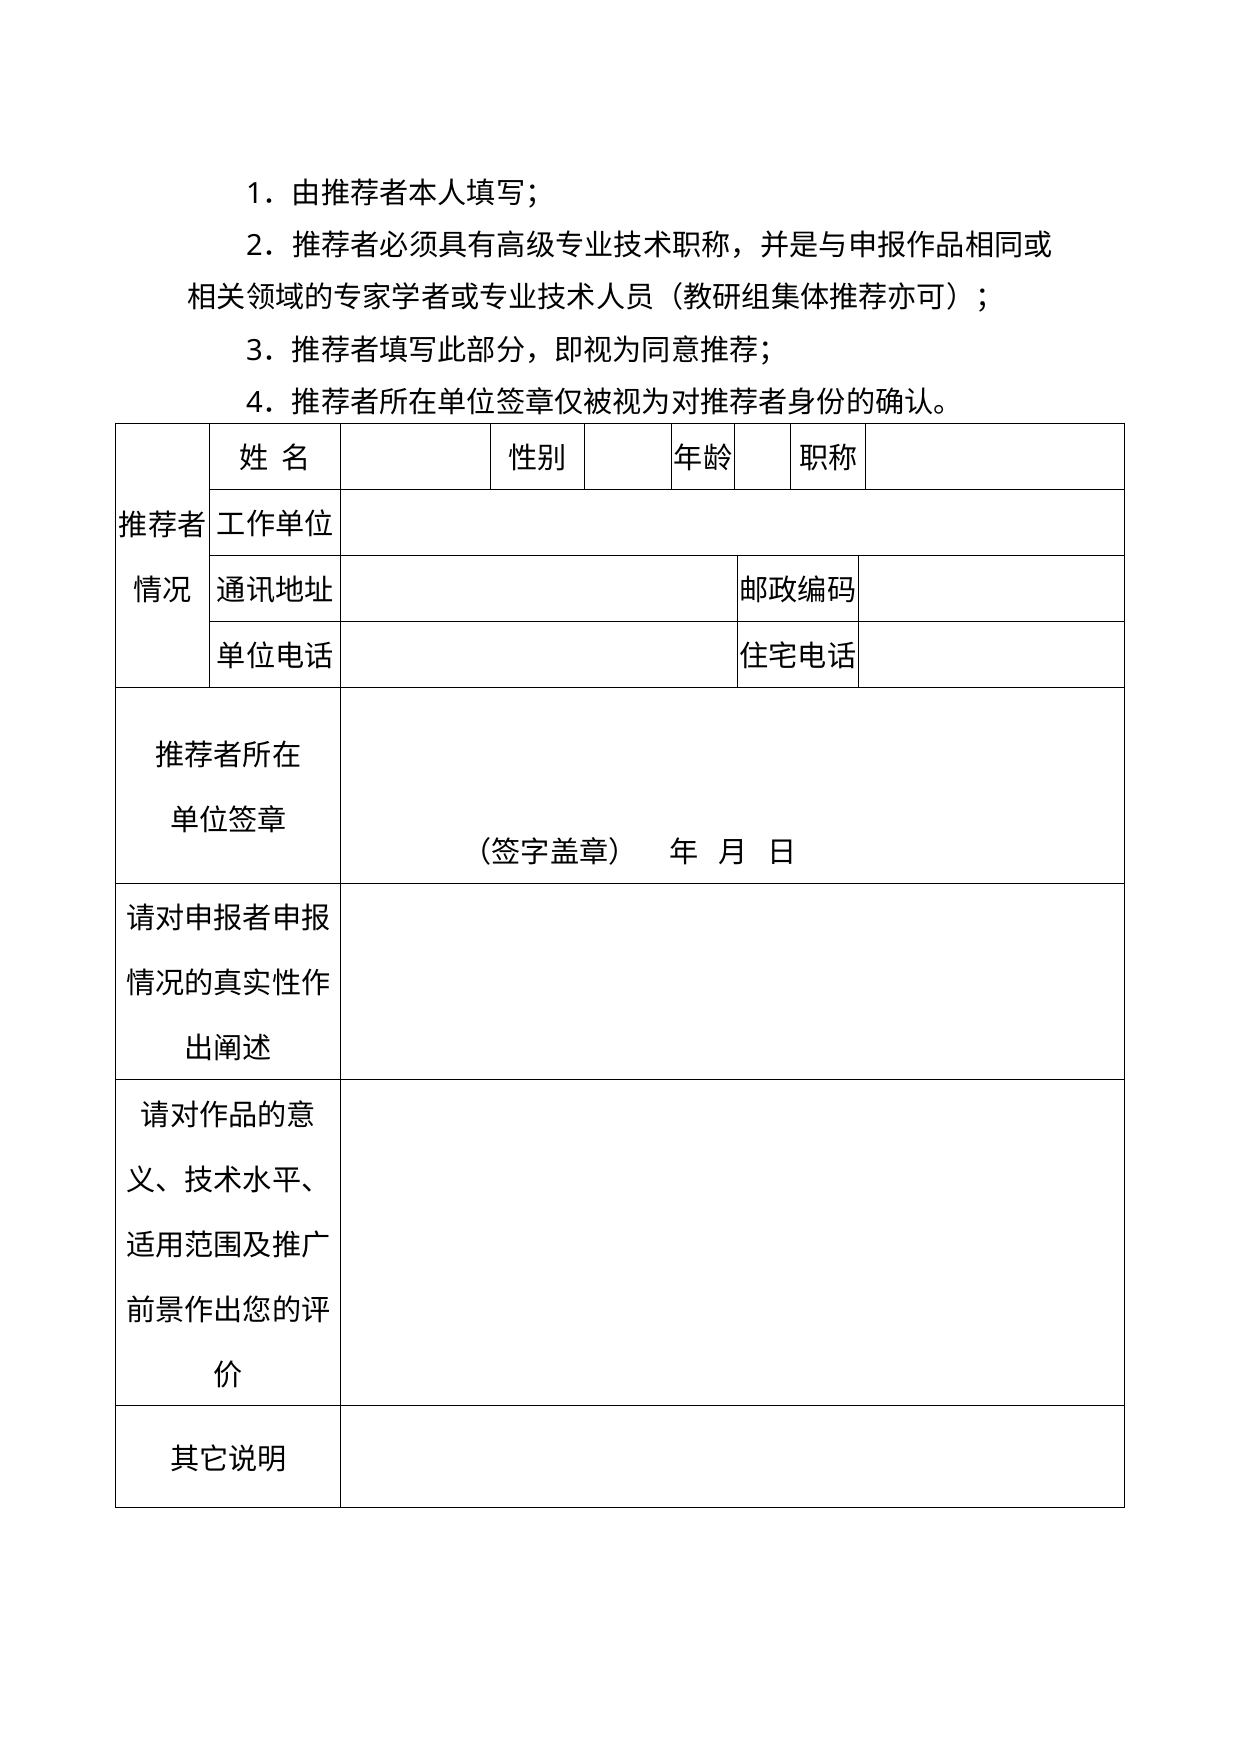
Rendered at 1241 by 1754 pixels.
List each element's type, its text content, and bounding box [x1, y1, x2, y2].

table_header 职称 [791, 424, 865, 488]
text 2．推荐者必须具有高级专业技术职称，并是与申报作品相同或相关领域的专家学者或专业技术人员（教研组集体推荐亦可）； [187, 214, 1053, 318]
table_cell 其它说明 [116, 1406, 340, 1507]
table_cell [341, 884, 1124, 1079]
table_cell （签字盖章） 年 月 日 [341, 688, 1124, 883]
table_cell [341, 556, 737, 621]
table_cell [859, 622, 1124, 687]
text 1．由推荐者本人填写； [187, 162, 1053, 214]
text 3．推荐者填写此部分，即视为同意推荐； [187, 318, 1053, 370]
table_cell 通讯地址 [210, 556, 340, 621]
table_cell 单位电话 [210, 622, 340, 687]
table_cell 邮政编码 [738, 556, 858, 621]
table_cell [341, 622, 737, 687]
table_cell [341, 490, 1124, 554]
table_cell [859, 556, 1124, 621]
table_cell 请对作品的意义、技术水平、适用范围及推广前景作出您的评价 [116, 1080, 340, 1405]
table_cell 工作单位 [210, 490, 340, 554]
table_header 年龄 [672, 424, 734, 488]
table_header 姓 名 [210, 424, 340, 488]
table_cell [341, 1406, 1124, 1507]
table_header 推荐者 情况 [116, 424, 209, 687]
table_header [585, 424, 671, 488]
table_header 性别 [491, 424, 584, 488]
text 4．推荐者所在单位签章仅被视为对推荐者身份的确认。 [187, 370, 1053, 422]
table_cell 请对申报者申报情况的真实性作出阐述 [116, 884, 340, 1079]
table_header [866, 424, 1124, 488]
table_header [341, 424, 490, 488]
table_cell [341, 1080, 1124, 1405]
table_header [735, 424, 790, 488]
table_cell 住宅电话 [738, 622, 858, 687]
table_cell 推荐者所在 单位签章 [116, 688, 340, 883]
